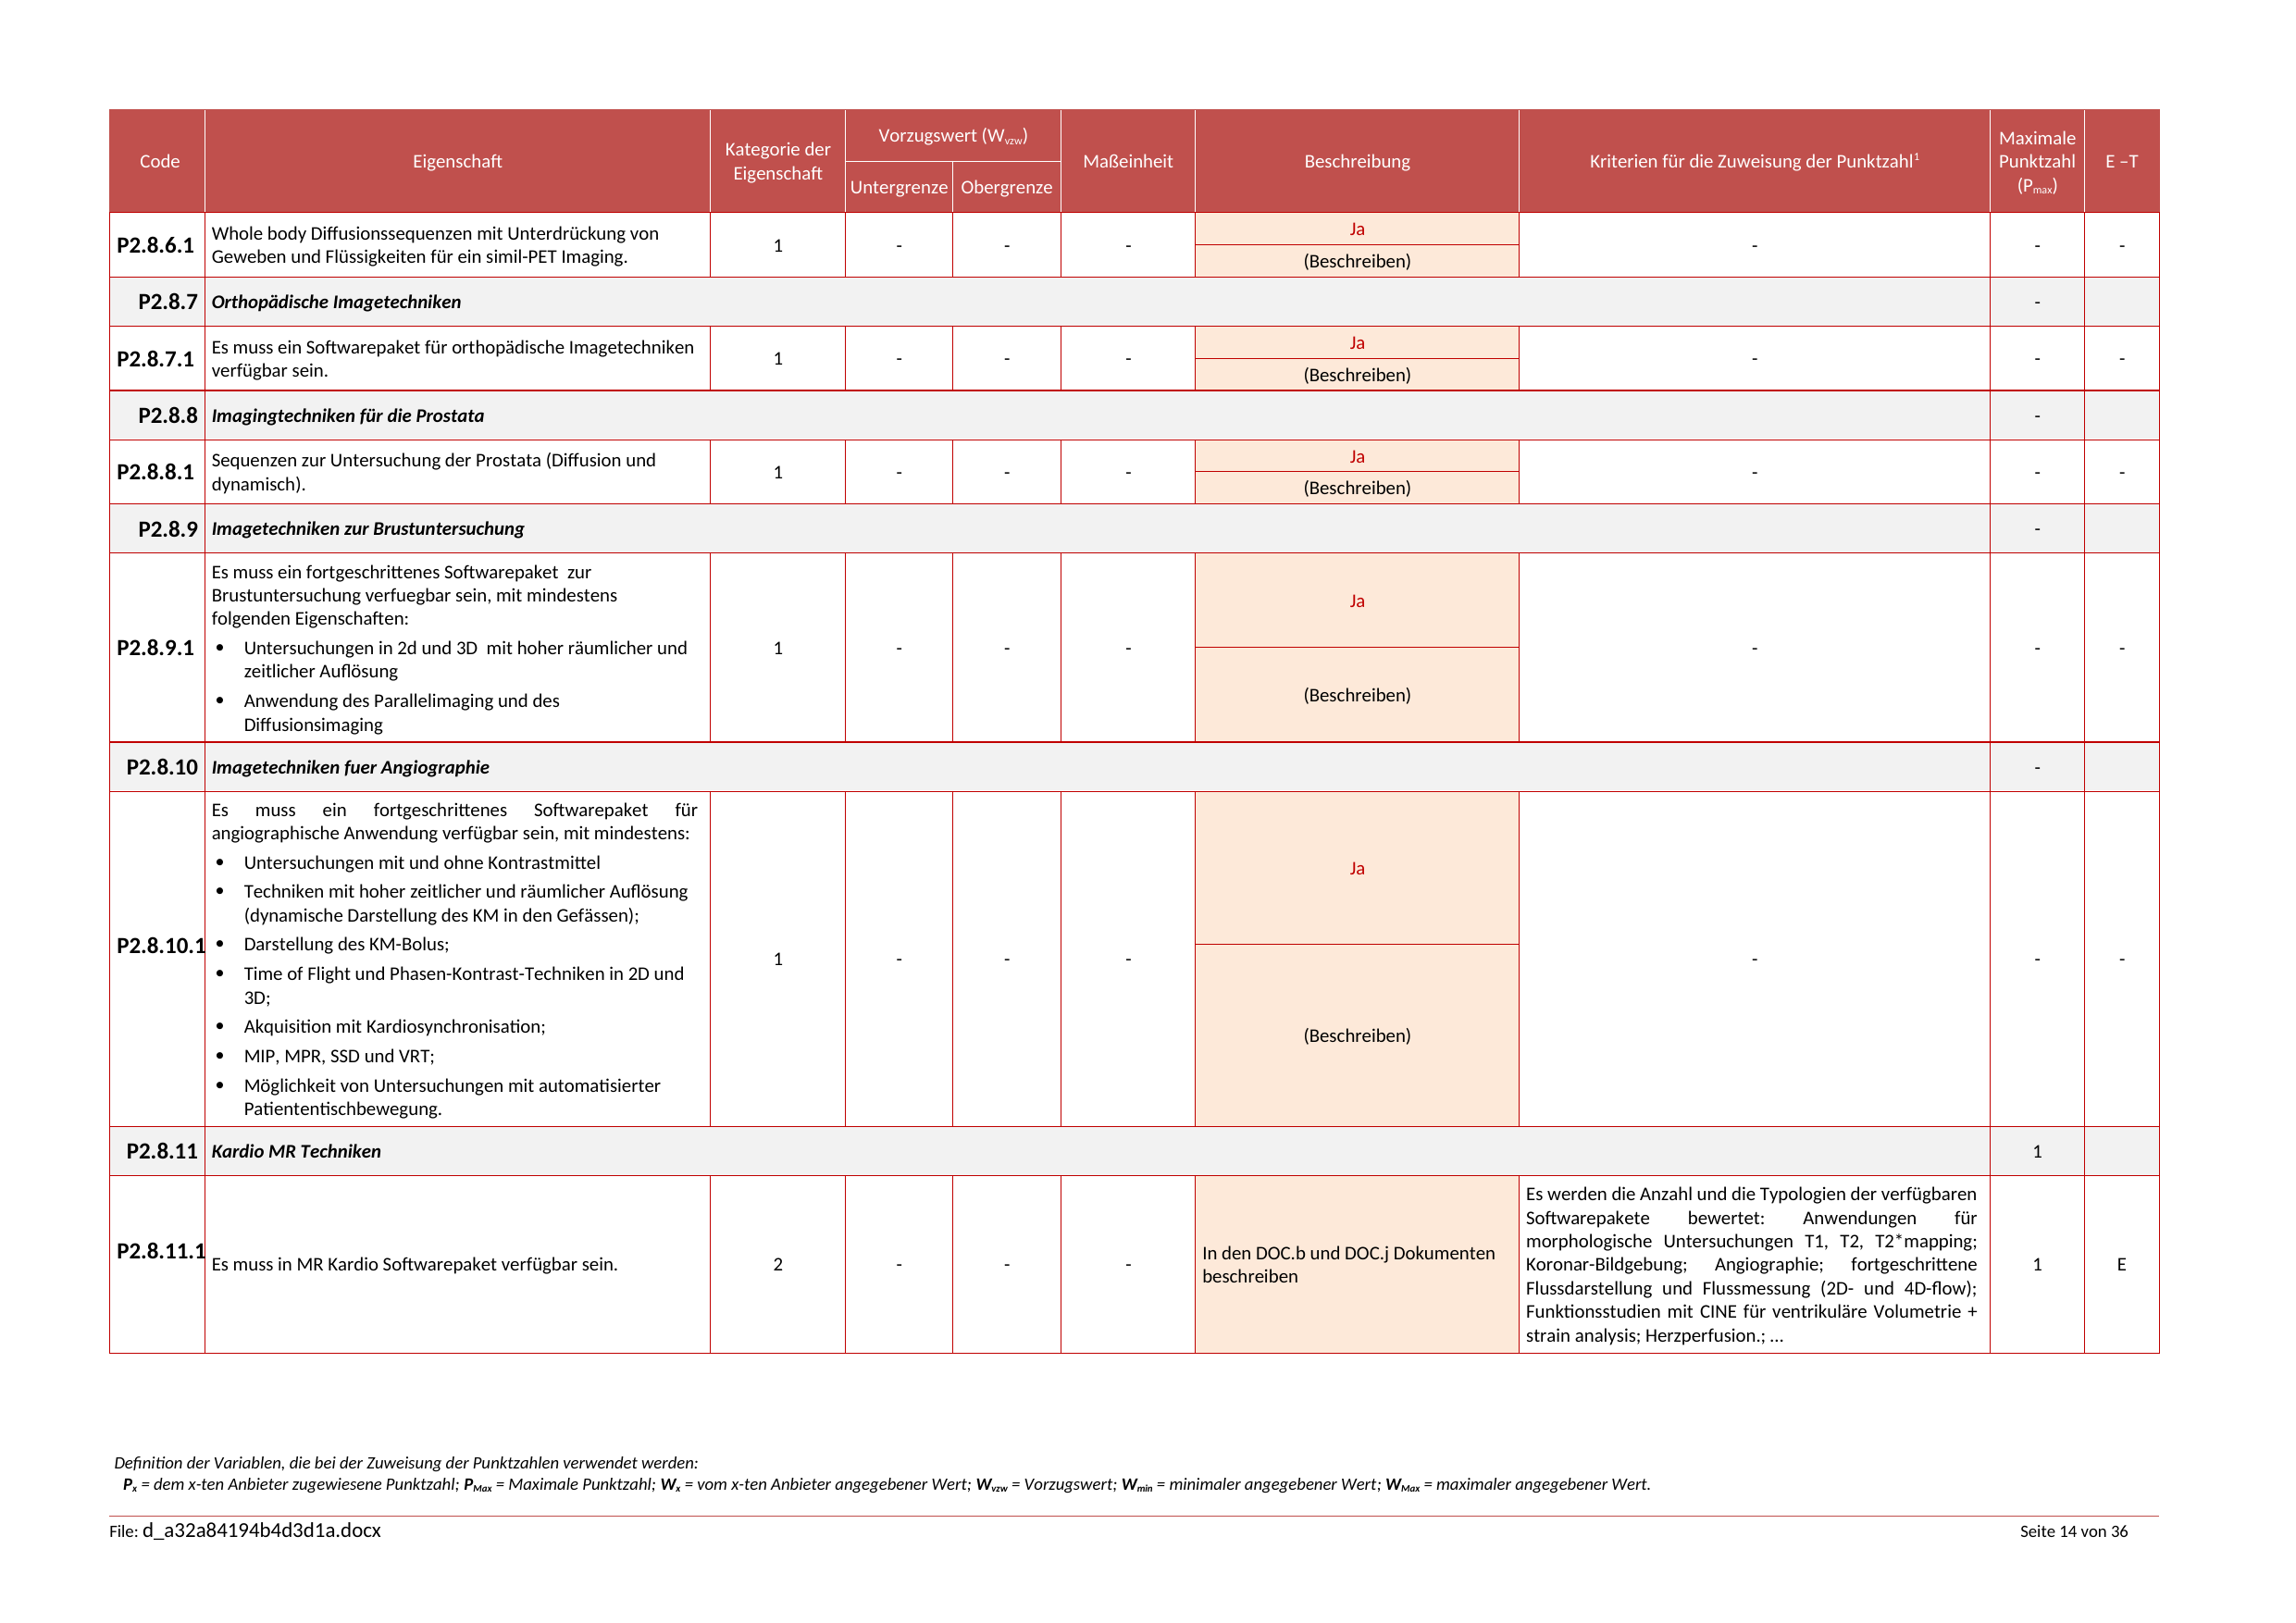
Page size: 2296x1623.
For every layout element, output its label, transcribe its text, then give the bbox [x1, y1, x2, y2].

table_cell - [1520, 553, 1990, 741]
table_cell [110, 278, 205, 326]
table_cell - [1991, 278, 2084, 326]
table_header E –T [2085, 110, 2159, 212]
table_cell Kardio MR Techniken [205, 1127, 1990, 1175]
table_cell Sequenzen zur Untersuchung der Prostata (Diffusion und dynamisch). [205, 440, 710, 503]
table_cell (Beschreiben) [1196, 359, 1519, 390]
table_cell - [1991, 743, 2084, 790]
table_cell Untergrenze [846, 162, 952, 212]
table_header Beschreibung [1196, 110, 1519, 212]
table_cell 1 [711, 213, 845, 277]
table_cell Ja [1196, 213, 1519, 244]
table_cell [110, 553, 205, 741]
table_cell - [1061, 553, 1195, 741]
table_cell Es muss ein fortgeschrittenes Softwarepaket für angiographische Anwendung verfügbar sein, mit mindestens: Untersuchungen mit und ohne Kontrastmittel Techniken mit hoher zeitlicher und räumlicher Auflösung (dynamische Darstellung des KM in den Gefässen); Darstellung des KM-Bolus; Time of Flight und Phasen-Kontrast-Techniken in 2D und 3D; Akquisition mit Kardiosynchronisation; MIP, MPR, SSD und VRT; Möglichkeit von Untersuchungen mit automatisierter Patiententischbewegung. [205, 792, 710, 1126]
table_cell (Beschreiben) [1196, 472, 1519, 503]
table_cell Ja [1196, 327, 1519, 358]
table_cell - [1991, 391, 2084, 439]
table_cell [110, 743, 205, 790]
table_cell [110, 504, 205, 552]
table_cell Es muss ein fortgeschrittenes Softwarepaket zur Brustuntersuchung verfuegbar sein, mit mindestens folgenden Eigenschaften: Untersuchungen in 2d und 3D mit hoher räumlicher und zeitlicher Auflösung Anwendung des Parallelimaging und des Diffusionsimaging [205, 553, 710, 741]
table_cell - [953, 327, 1061, 390]
table_cell [2085, 1127, 2159, 1175]
table_cell - [1991, 792, 2084, 1126]
table_cell [110, 391, 205, 439]
table_cell Es muss in MR Kardio Softwarepaket verfügbar sein. [205, 1176, 710, 1353]
table_cell - [846, 213, 952, 277]
table_cell 1 [1991, 1176, 2084, 1353]
table_cell In den DOC.b und DOC.j Dokumenten beschreiben [1196, 1176, 1519, 1353]
table_cell - [2085, 213, 2159, 277]
table_cell - [1061, 1176, 1195, 1353]
table_cell - [1991, 440, 2084, 503]
table_cell Imagingtechniken für die Prostata [205, 391, 1990, 439]
table_cell - [1520, 327, 1990, 390]
table_header Kategorie der Eigenschaft [711, 110, 845, 212]
table_cell 1 [711, 440, 845, 503]
table_cell - [1061, 440, 1195, 503]
table_cell (Beschreiben) [1196, 245, 1519, 277]
table_cell (Beschreiben) [1196, 945, 1519, 1126]
table_cell [110, 213, 205, 277]
table_cell Obergrenze [953, 162, 1061, 212]
table_cell Imagetechniken fuer Angiographie [205, 743, 1990, 790]
table_cell - [2085, 440, 2159, 503]
table_cell (Beschreiben) [1196, 648, 1519, 741]
table_cell - [1520, 440, 1990, 503]
table_cell - [2085, 792, 2159, 1126]
table_cell - [846, 792, 952, 1126]
table_cell E [2085, 1176, 2159, 1353]
table_cell - [2085, 553, 2159, 741]
table_cell [110, 1127, 205, 1175]
table_cell [2085, 391, 2159, 439]
table_cell Es muss ein Softwarepaket für orthopädische Imagetechniken verfügbar sein. [205, 327, 710, 390]
table_cell - [1520, 792, 1990, 1126]
table_cell [110, 792, 205, 1126]
table_cell - [846, 327, 952, 390]
table_cell - [953, 1176, 1061, 1353]
table_cell Ja [1196, 792, 1519, 944]
table_header Maßeinheit [1061, 110, 1195, 212]
table_cell Imagetechniken zur Brustuntersuchung [205, 504, 1990, 552]
table_header Kriterien für die Zuweisung der Punktzahl1 [1520, 110, 1990, 212]
table_cell Ja [1196, 553, 1519, 647]
table_cell [110, 1176, 205, 1353]
table_cell [110, 440, 205, 503]
table_cell [110, 327, 205, 390]
table_cell - [1991, 504, 2084, 552]
table_header Maximale Punktzahl (Pmax) [1991, 110, 2084, 212]
table_cell - [953, 792, 1061, 1126]
table_cell [2085, 278, 2159, 326]
table_cell - [846, 553, 952, 741]
table_header Eigenschaft [205, 110, 710, 212]
table_cell - [953, 440, 1061, 503]
table_cell - [846, 1176, 952, 1353]
table_cell Whole body Diffusionssequenzen mit Unterdrückung von Geweben und Flüssigkeiten für ein simil-PET Imaging. [205, 213, 710, 277]
table_cell - [1991, 553, 2084, 741]
table_cell - [1061, 792, 1195, 1126]
table_cell 2 [711, 1176, 845, 1353]
table_cell - [953, 553, 1061, 741]
table_cell - [1061, 213, 1195, 277]
table_cell [2085, 743, 2159, 790]
table_cell 1 [711, 327, 845, 390]
table_cell Es werden die Anzahl und die Typologien der verfügbaren Softwarepakete bewertet: Anwendungen für morphologische Untersuchungen T1, T2, T2*mapping; Koronar-Bildgebung; Angiographie; fortgeschrittene Flussdarstellung und Flussmessung (2D- und 4D-flow); Funktionsstudien mit CINE für ventrikuläre Volumetrie + strain analysis; Herzperfusion.; … [1520, 1176, 1990, 1353]
table_cell - [1061, 327, 1195, 390]
table_cell 1 [1991, 1127, 2084, 1175]
table_cell - [1991, 327, 2084, 390]
table_cell - [953, 213, 1061, 277]
table_cell 1 [711, 553, 845, 741]
table_cell - [2085, 327, 2159, 390]
table_cell 1 [711, 792, 845, 1126]
table_cell Ja [1196, 440, 1519, 471]
table_header Vorzugswert (Wvzw) [846, 110, 1061, 161]
table_cell - [1991, 213, 2084, 277]
table_cell - [1520, 213, 1990, 277]
table_header Code [110, 110, 205, 212]
table_cell - [846, 440, 952, 503]
table_cell Orthopädische Imagetechniken [205, 278, 1990, 326]
table_cell [2085, 504, 2159, 552]
